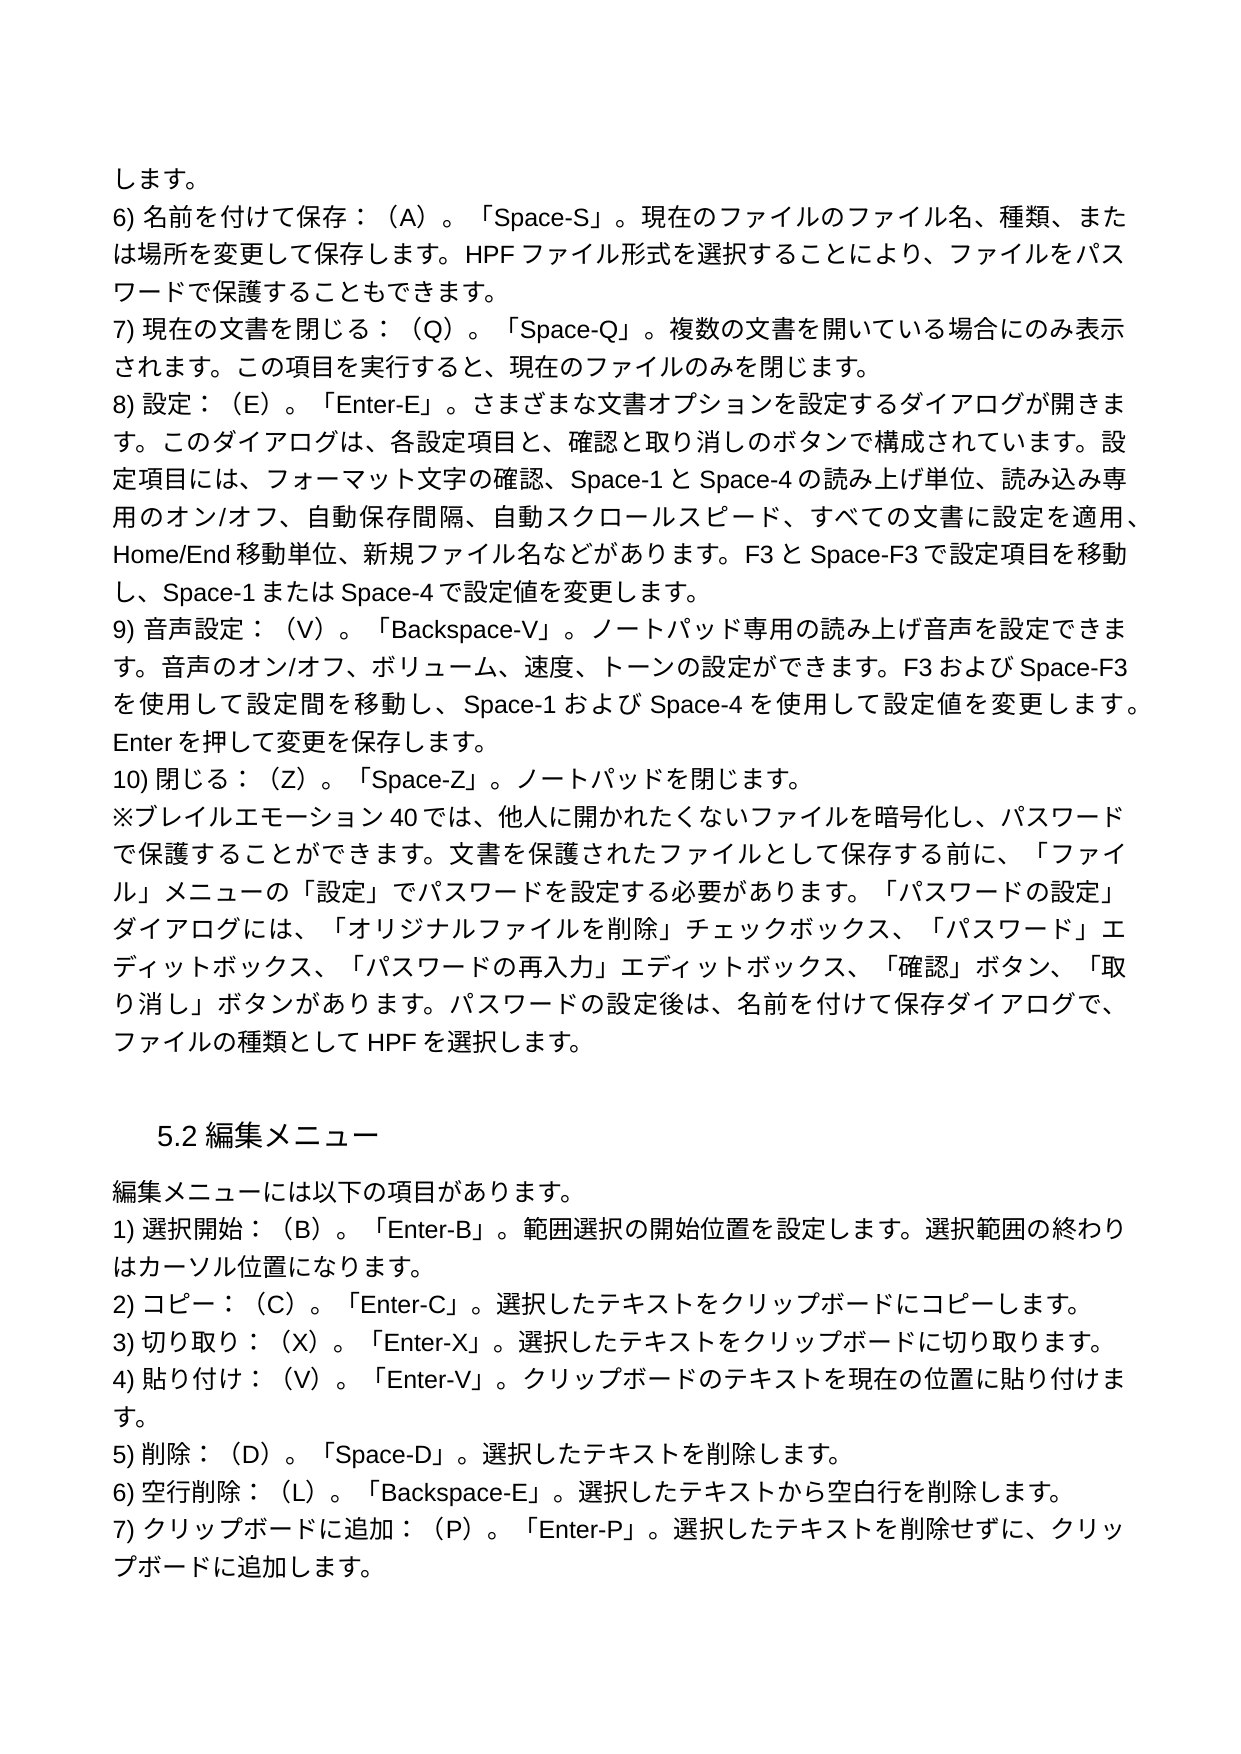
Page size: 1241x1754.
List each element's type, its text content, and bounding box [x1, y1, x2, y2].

text 4) 貼り付け：（V）。「Enter-V」。クリップボードのテキストを現在の位置に貼り付けます。 [112, 1359, 1128, 1434]
text 6) 名前を付けて保存：（A）。「Space-S」。現在のファイルのファイル名、種類、または場所を変更して保存します。HPFファイル形式を選択することにより、ファイルをパスワードで保護することもできます。 [112, 197, 1128, 309]
text 2) コピー：（C）。「Enter-C」。選択したテキストをクリップボードにコピーします。 [112, 1284, 1128, 1322]
text 7) 現在の文書を閉じる：（Q）。「Space-Q」。複数の文書を開いている場合にのみ表示されます。この項目を実行すると、現在のファイルのみを閉じます。 [112, 309, 1128, 384]
text ※ブレイルエモーション40では、他人に開かれたくないファイルを暗号化し、パスワードで保護することができます。文書を保護されたファイルとして保存する前に、「ファイル」メニューの「設定」でパスワードを設定する必要があります。「パスワードの設定」ダイアログには、「オリジナルファイルを削除」チェックボックス、「パスワード」エディットボックス、「パスワードの再入力」エディットボックス、「確認」ボタン、「取り消し」ボタンがあります。パスワードの設定後は、名前を付けて保存ダイアログで、ファイルの種類としてHPFを選択します。 [112, 797, 1128, 1059]
text 6) 空行削除：（L）。「Backspace-E」。選択したテキストから空白行を削除します。 [112, 1472, 1128, 1509]
text 3) 切り取り：（X）。「Enter-X」。選択したテキストをクリップボードに切り取ります。 [112, 1322, 1128, 1359]
text 編集メニューには以下の項目があります。 [112, 1172, 1128, 1209]
text 1) 選択開始：（B）。「Enter-B」。範囲選択の開始位置を設定します。選択範囲の終わりはカーソル位置になります。 [112, 1209, 1128, 1284]
text 9) 音声設定：（V）。「Backspace-V」。ノートパッド専用の読み上げ音声を設定できます。音声のオン/オフ、ボリューム、速度、トーンの設定ができます。F3およびSpace-F3を使用して設定間を移動し、Space-1およびSpace-4を使用して設定値を変更します。Enterを押して変更を保存します。 [112, 609, 1128, 759]
text 7) クリップボードに追加：（P）。「Enter-P」。選択したテキストを削除せずに、クリップボードに追加します。 [112, 1509, 1128, 1584]
text 5) 削除：（D）。「Space-D」。選択したテキストを削除します。 [112, 1434, 1128, 1472]
subtitle 編集メニュー [157, 1097, 1128, 1172]
text 8) 設定：（E）。「Enter-E」。さまざまな文書オプションを設定するダイアログが開きます。このダイアログは、各設定項目と、確認と取り消しのボタンで構成されています。設定項目には、フォーマット文字の確認、Space-1とSpace-4の読み上げ単位、読み込み専用のオン/オフ、自動保存間隔、自動スクロールスピード、すべての文書に設定を適用、Home/End移動単位、新規ファイル名などがあります。F3とSpace-F3で設定項目を移動し、Space-1またはSpace-4で設定値を変更します。 [112, 384, 1128, 609]
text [112, 159, 1128, 197]
text 10) 閉じる：（Z）。「Space-Z」。ノートパッドを閉じます。 [112, 759, 1128, 797]
